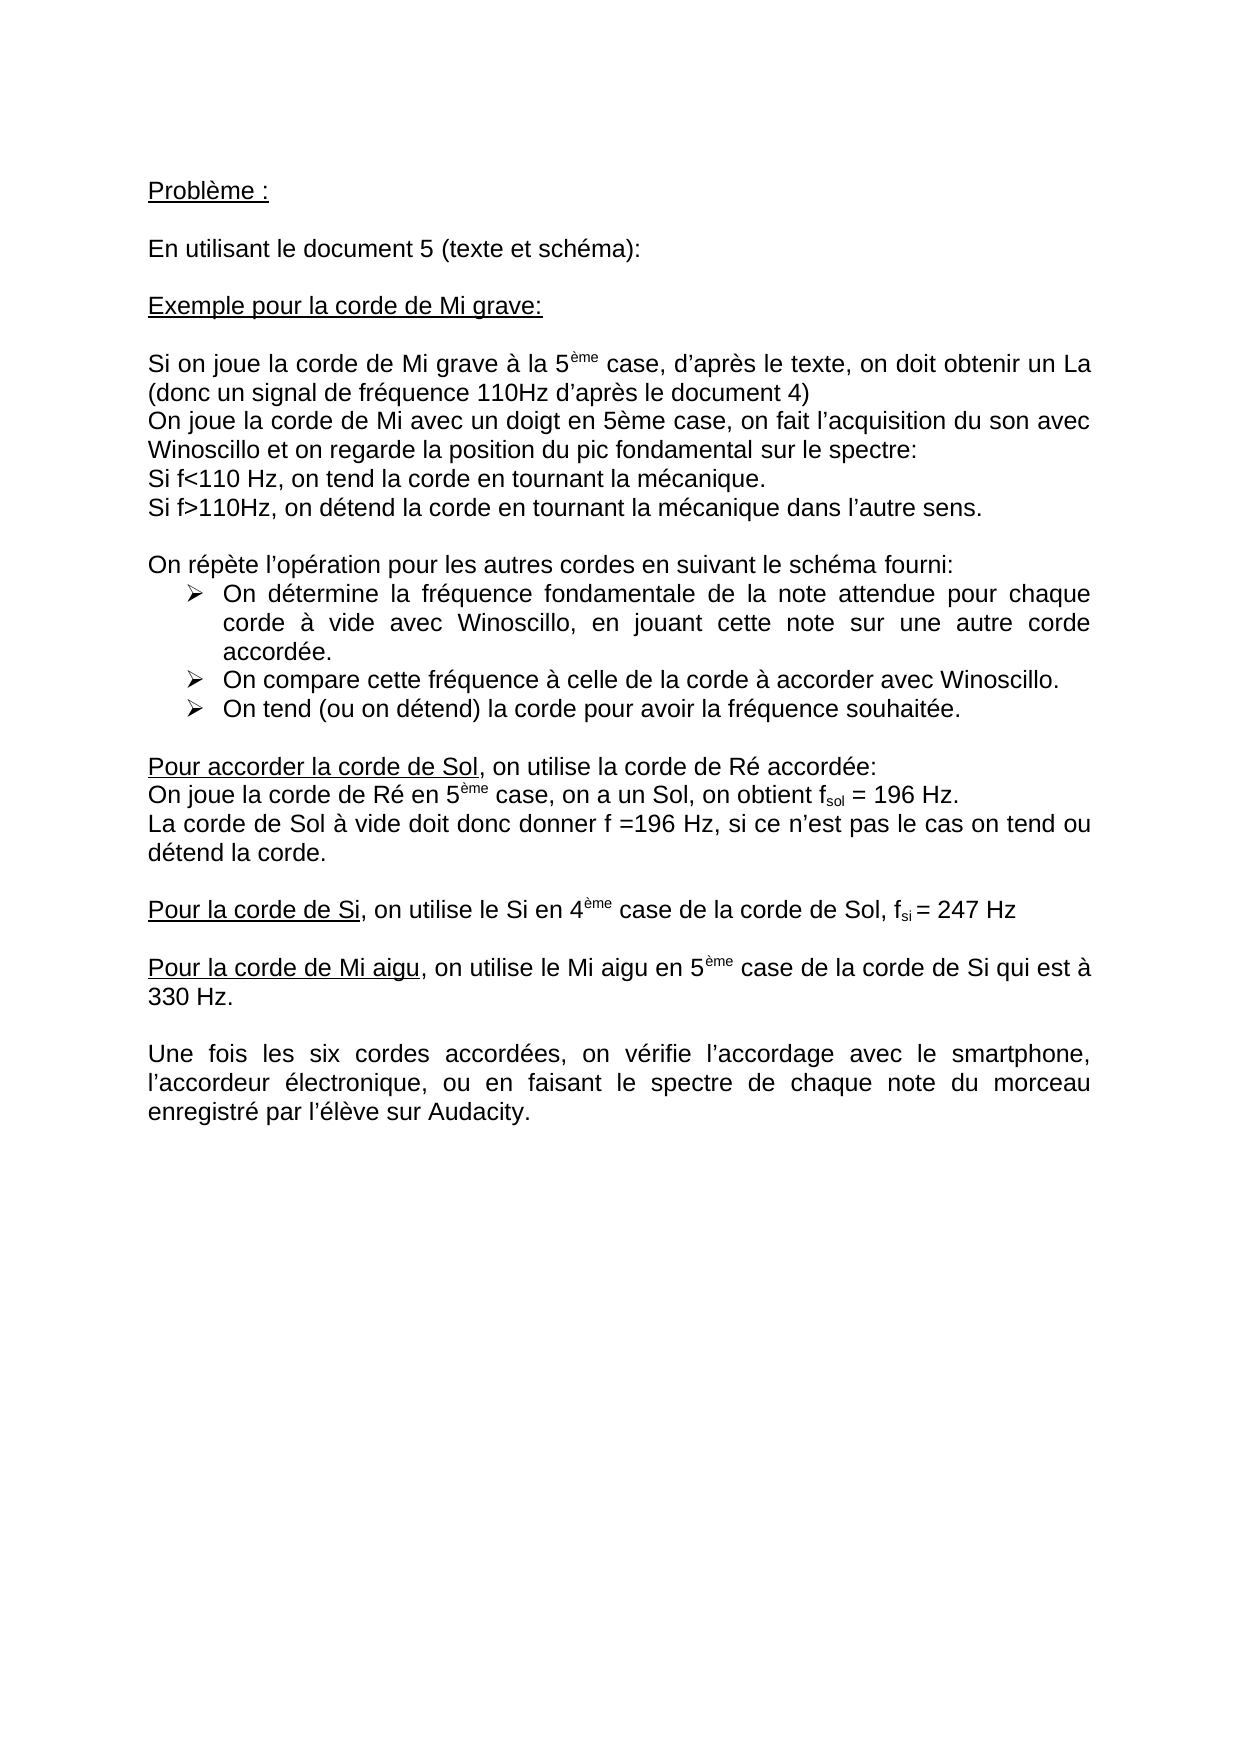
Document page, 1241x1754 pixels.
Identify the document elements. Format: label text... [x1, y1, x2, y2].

text Pour la corde de Si, on utilise le Si en 4ème case de la corde de Sol, fsi = 247 Hz [148, 895, 1093, 924]
text La corde de Sol à vide doit donc donner f =196 Hz, si ce n’est pas le cas on tend ou détend la corde. [148, 809, 1093, 867]
text Pour accorder la corde de Sol, on utilise la corde de Ré accordée: [148, 752, 1093, 780]
text En utilisant le document 5 (texte et schéma): [148, 234, 1093, 263]
text Pour la corde de Mi aigu, on utilise le Mi aigu en 5ème case de la corde de Si qui est à 330 Hz. [148, 953, 1093, 1010]
text Si f>110Hz, on détend la corde en tournant la mécanique dans l’autre sens. [148, 493, 1093, 521]
text On joue la corde de Mi avec un doigt en 5ème case, on fait l’acquisition du son avec Winoscillo et on regarde la position du pic fondamental sur le spectre: [148, 406, 1093, 464]
text Si f<110 Hz, on tend la corde en tournant la mécanique. [148, 464, 1093, 493]
text Problème : [148, 176, 1093, 205]
text On répète l’opération pour les autres cordes en suivant le schéma fourni: [148, 550, 1093, 579]
list On tend (ou on détend) la corde pour avoir la fréquence souhaitée. [185, 694, 1093, 723]
text Une fois les six cordes accordées, on vérifie l’accordage avec le smartphone, l’accordeur électronique, ou en faisant le spectre de chaque note du morceau enregistré par l’élève sur Audacity. [148, 1039, 1093, 1125]
list On détermine la fréquence fondamentale de la note attendue pour chaque corde à vide avec Winoscillo, en jouant cette note sur une autre corde accordée. [185, 579, 1093, 665]
text Exemple pour la corde de Mi grave: [148, 291, 1093, 320]
list On compare cette fréquence à celle de la corde à accorder avec Winoscillo. [185, 665, 1093, 694]
text Si on joue la corde de Mi grave à la 5ème case, d’après le texte, on doit obtenir un La (donc un signal de fréquence 110Hz d’après le document 4) [148, 349, 1093, 406]
text On joue la corde de Ré en 5ème case, on a un Sol, on obtient fsol = 196 Hz. [148, 780, 1093, 809]
